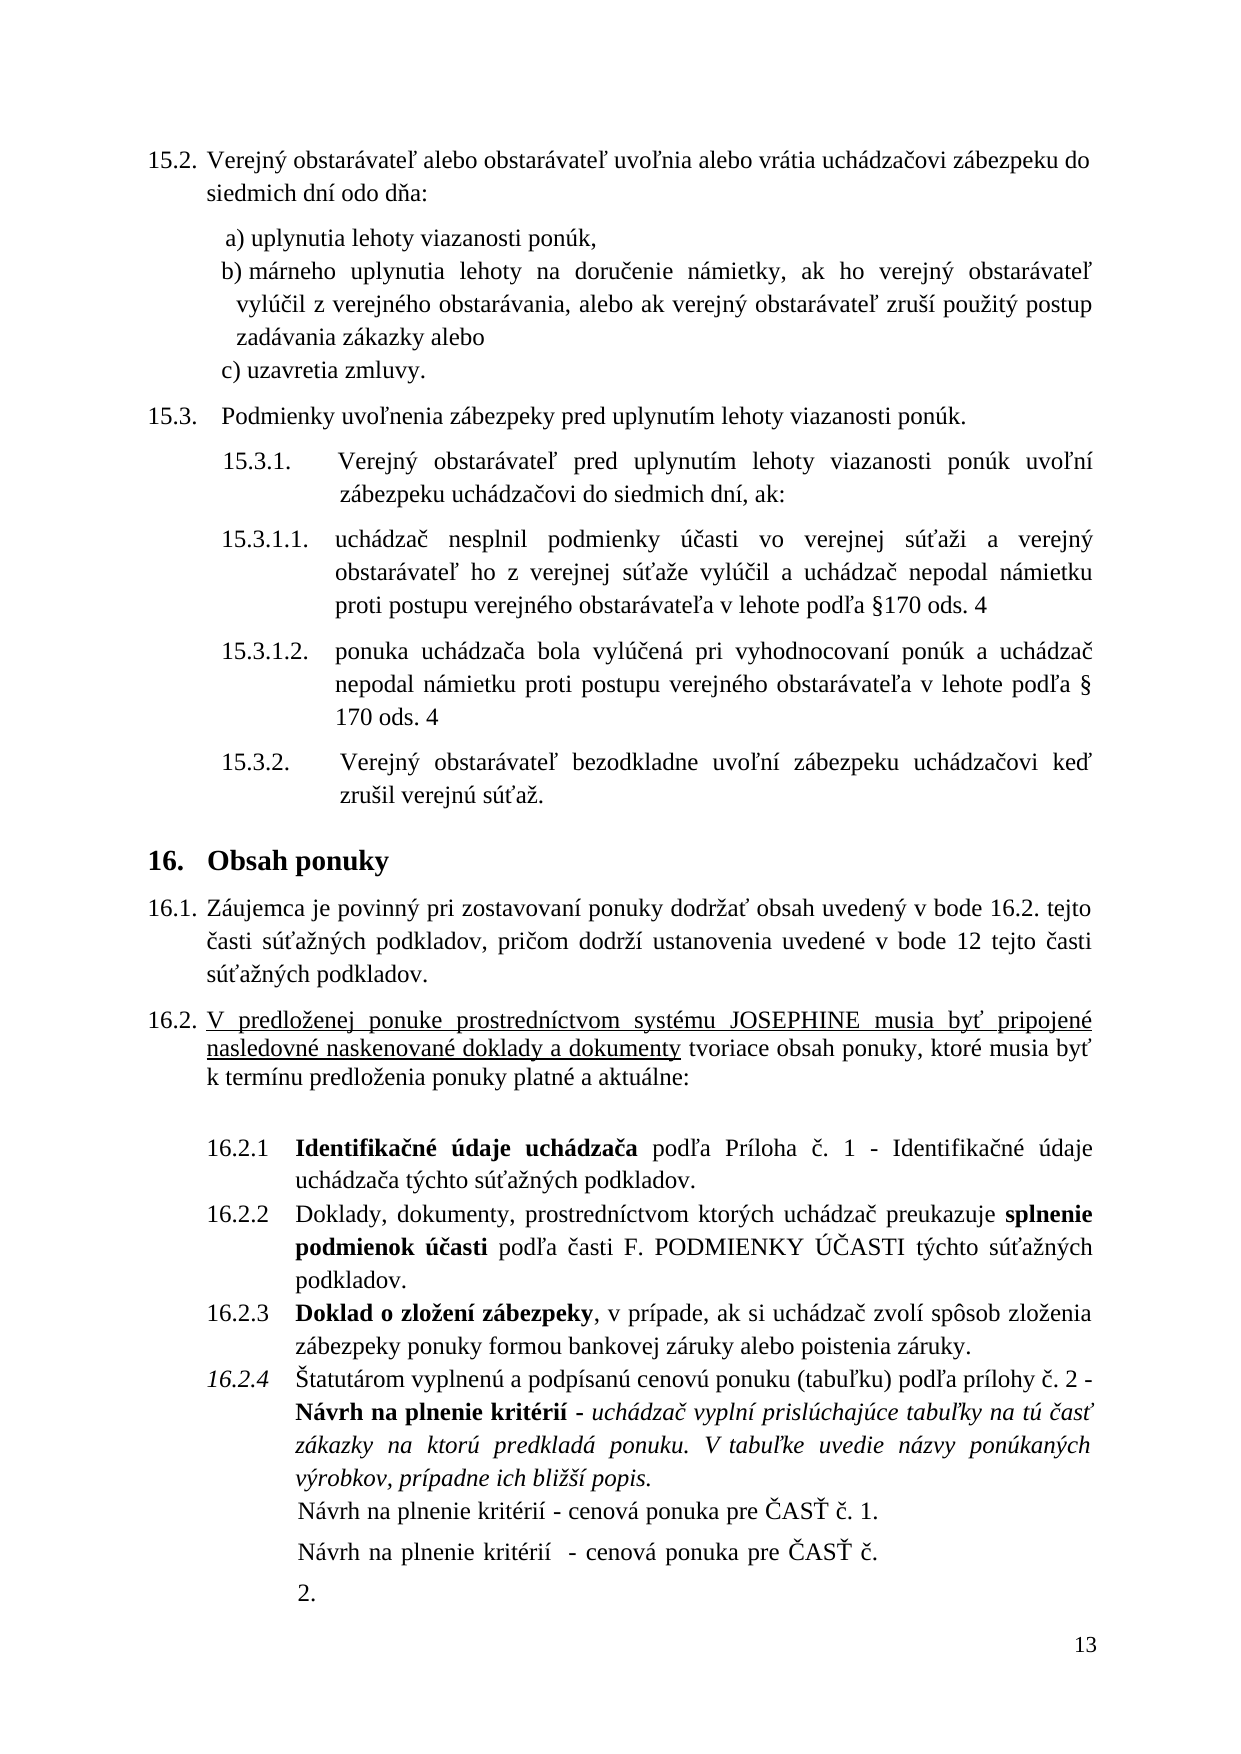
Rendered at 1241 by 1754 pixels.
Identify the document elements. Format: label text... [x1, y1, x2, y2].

list Doklady, dokumenty, prostredníctvom ktorých uchádzač preukazuje splnenie podmienok účasti podľa časti F. PODMIENKY ÚČASTI týchto súťažných podkladov. [206, 1199, 1093, 1293]
list Identifikačné údaje uchádzača podľa Príloha č. 1 - Identifikačné údaje uchádzača týchto súťažných podkladov. [206, 1133, 1093, 1194]
list Štatutárom vyplnenú a podpísanú cenovú ponuku (tabuľku) podľa prílohy č. 2 - Návrh na plnenie kritérií - uchádzač vyplní prislúchajúce tabuľky na tú časť zákazky na ktorú predkladá ponuku. V tabuľke uvedie názvy ponúkaných výrobkov, prípadne ich bližší popis. [206, 1364, 1093, 1492]
list Doklad o zložení zábezpeky, v prípade, ak si uchádzač zvolí spôsob zloženia zábezpeky ponuky formou bankovej záruky alebo poistenia záruky. [206, 1298, 1092, 1359]
list uzavretia zmluvy. [221, 355, 1113, 384]
list uplynutia lehoty viazanosti ponúk, [225, 223, 1113, 252]
list Verejný obstarávateľ alebo obstarávateľ uvoľnia alebo vrátia uchádzačovi zábezpeku do siedmich dní odo dňa: [147, 145, 1090, 207]
list V predloženej ponuke prostredníctvom systému JOSEPHINE musia byť pripojené nasledovné naskenované doklady a dokumenty tvoriace obsah ponuky, ktoré musia byť k termínu predloženia ponuky platné a aktuálne: [147, 1005, 1092, 1091]
list uchádzač nesplnil podmienky účasti vo verejnej súťaži a verejný obstarávateľ ho z verejnej súťaže vylúčil a uchádzač nepodal námietku proti postupu verejného obstarávateľa v lehote podľa §170 ods. 4 [221, 524, 1093, 619]
list Záujemca je povinný pri zostavovaní ponuky dodržať obsah uvedený v bode 16.2. tejto časti súťažných podkladov, pričom dodrží ustanovenia uvedené v bode 12 tejto časti súťažných podkladov. [147, 893, 1093, 988]
list Verejný obstarávateľ pred uplynutím lehoty viazanosti ponúk uvoľní zábezpeku uchádzačovi do siedmich dní, ak: [222, 446, 1093, 508]
text Návrh na plnenie kritérií - cenová ponuka pre ČASŤ č. 1. Návrh na plnenie kritérií - cenová ponuka pre ČASŤ č. 2. [297, 1496, 879, 1607]
list Verejný obstarávateľ bezodkladne uvoľní zábezpeku uchádzačovi keď zrušil verejnú súťaž. [221, 747, 1092, 809]
list ponuka uchádzača bola vylúčená pri vyhodnocovaní ponúk a uchádzač nepodal námietku proti postupu verejného obstarávateľa v lehote podľa § 170 ods. 4 [221, 636, 1093, 731]
list Podmienky uvoľnenia zábezpeky pred uplynutím lehoty viazanosti ponúk. [147, 401, 1113, 429]
list márneho uplynutia lehoty na doručenie námietky, ak ho verejný obstarávateľ vylúčil z verejného obstarávania, alebo ak verejný obstarávateľ zruší použitý postup zadávania zákazky alebo [221, 256, 1092, 351]
subtitle Obsah ponuky [147, 843, 1113, 876]
